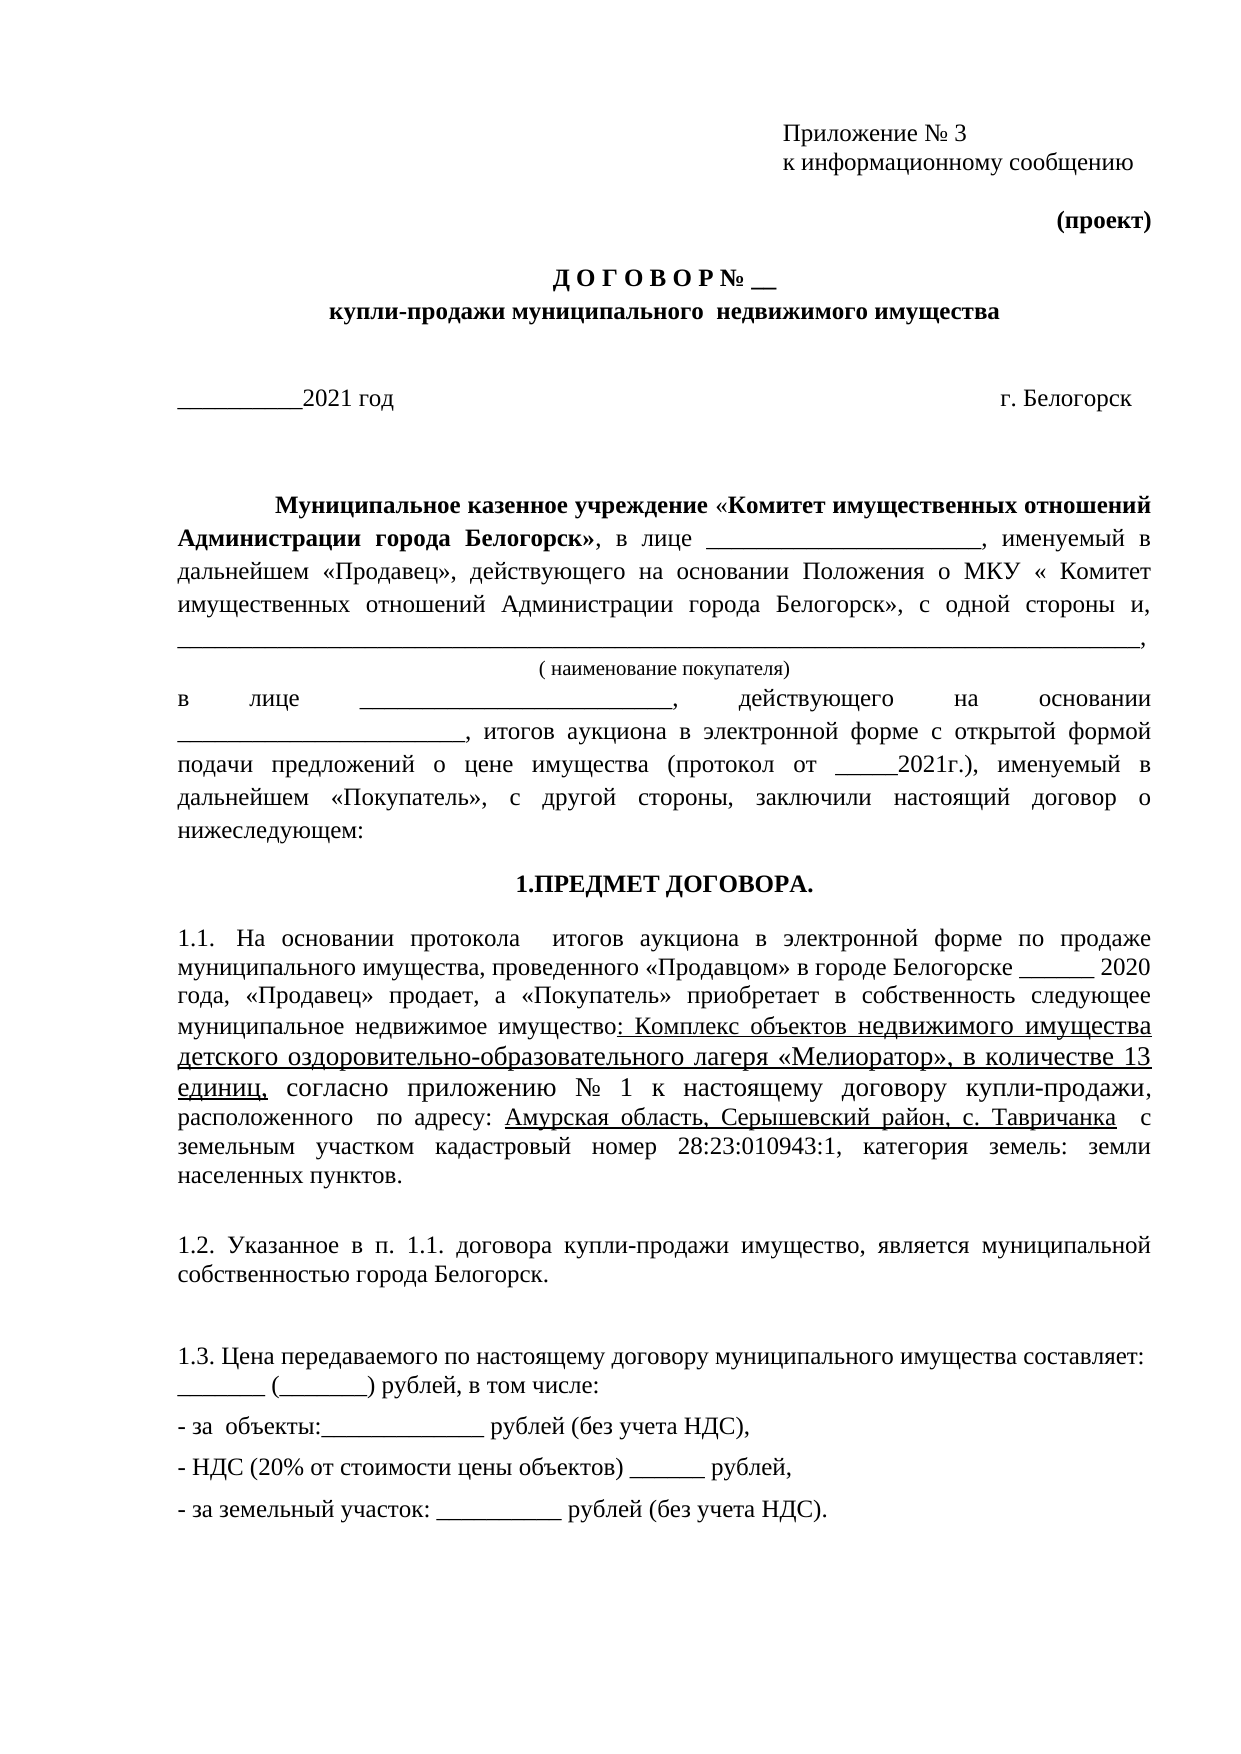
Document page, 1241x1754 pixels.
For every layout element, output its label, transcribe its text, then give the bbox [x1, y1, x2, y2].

text Муниципальное казенное учреждение «Комитет имущественных отношений Администрации города Белогорск», в лице ______________________, именуемый в дальнейшем «Продавец», действующего на основании Положения о МКУ « Комитет имущественных отношений Администрации города Белогорск», с одной стороны и, _____________________________________________________________________________, [177, 490, 1152, 651]
text __________2021 год г. Белогорск [177, 383, 1152, 411]
text - за объекты:_____________ рублей (без учета НДС), [177, 1411, 1152, 1440]
text - за земельный участок: __________ рублей (без учета НДС). [177, 1494, 1152, 1522]
text 1.2. Указанное в п. 1.1. договора купли-продажи имущество, является муниципальной собственностью города Белогорск. [177, 1230, 1152, 1287]
list На основании протокола итогов аукциона в электронной форме по продаже муниципального имущества, проведенного «Продавцом» в городе Белогорске ______ 2020 года, «Продавец» продает, а «Покупатель» приобретает в собственность следующее муниципальное недвижимое имущество: Комплекс объектов недвижимого имущества детского оздоровительно-образовательного лагеря «Мелиоратор», в количестве 13 единиц, согласно приложению № 1 к настоящему договору купли-продажи, расположенного по адресу: Амурская область, Серышевский район, с. Тавричанка с земельным участком кадастровый номер 28:23:010943:1, категория земель: земли населенных пунктов. [177, 923, 1152, 1067]
text ( наименование покупателя) [177, 655, 1152, 679]
text Д О Г О В О Р № __ [177, 263, 1152, 291]
text 1.3. Цена передаваемого по настоящему договору муниципального имущества составляет: _______ (_______) рублей, в том числе: [177, 1341, 1152, 1399]
text к информационному сообщению [783, 147, 1152, 176]
text в лице _________________________, действующего на основании _______________________, итогов аукциона в электронной форме с открытой формой подачи предложений о цене имущества (протокол от _____2021г.), именуемый в дальнейшем «Покупатель», с другой стороны, заключили настоящий договор о нижеследующем: [177, 683, 1152, 844]
text купли-продажи муниципального недвижимого имущества [177, 296, 1152, 324]
text 1.ПРЕДМЕТ ДОГОВОРА. [177, 869, 1152, 898]
list На основании протокола итогов аукциона в электронной форме по продаже муниципального имущества, проведенного «Продавцом» в городе Белогорске ______ 2020 года, «Продавец» продает, а «Покупатель» приобретает в собственность следующее муниципальное недвижимое имущество: Комплекс объектов недвижимого имущества детского оздоровительно-образовательного лагеря «Мелиоратор», в количестве 13 единиц, согласно приложению № 1 к настоящему договору купли-продажи, расположенного по адресу: Амурская область, Серышевский район, с. Тавричанка с земельным участком кадастровый номер 28:23:010943:1, категория земель: земли населенных пунктов. [177, 1069, 1152, 1189]
text Приложение № 3 [783, 118, 1152, 147]
text - НДС (20% от стоимости цены объектов) ______ рублей, [177, 1452, 1152, 1481]
text (проект) [177, 205, 1152, 233]
